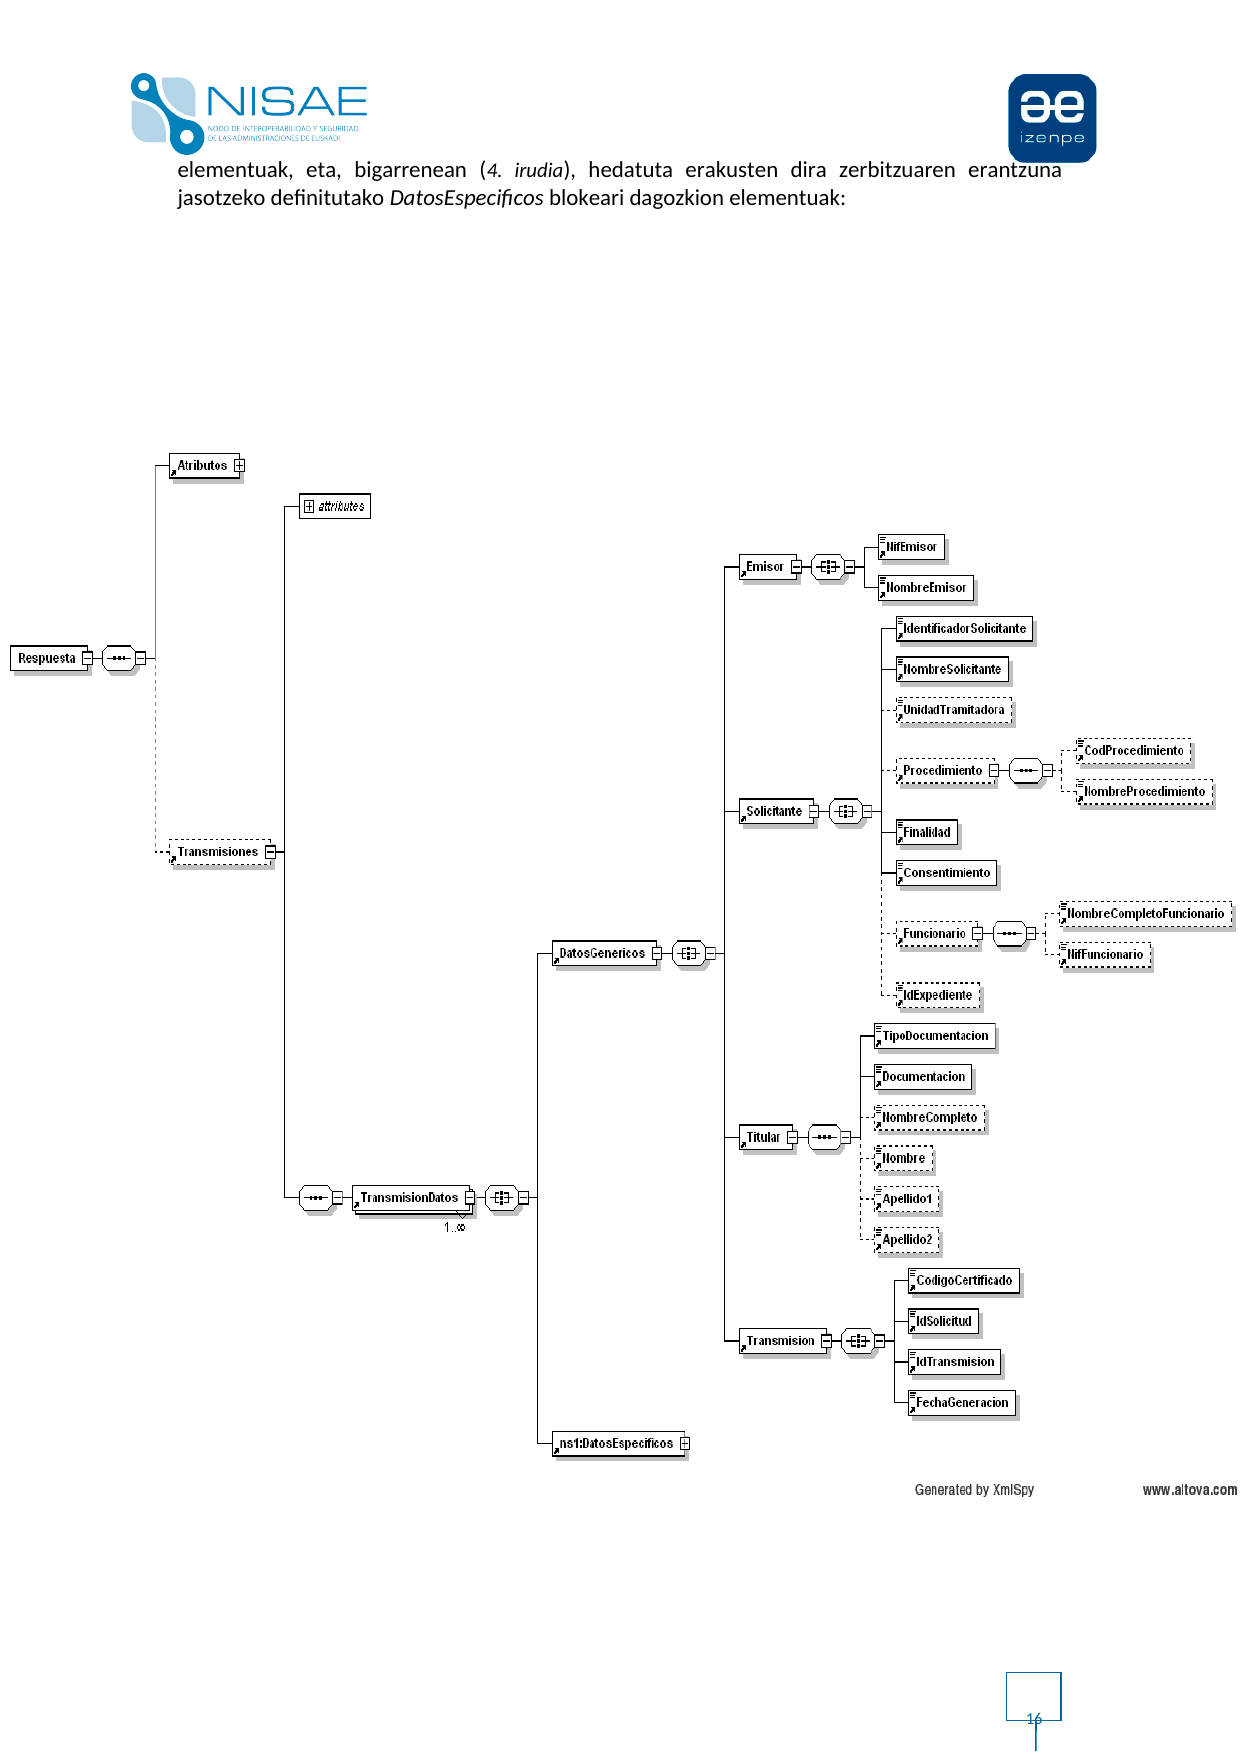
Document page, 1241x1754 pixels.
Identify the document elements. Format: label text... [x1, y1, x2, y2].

picture [1007, 74, 1097, 163]
picture [0, 447, 1241, 1499]
picture [181, 131, 193, 143]
picture [118, 73, 180, 155]
picture [139, 81, 148, 90]
picture [149, 73, 386, 155]
